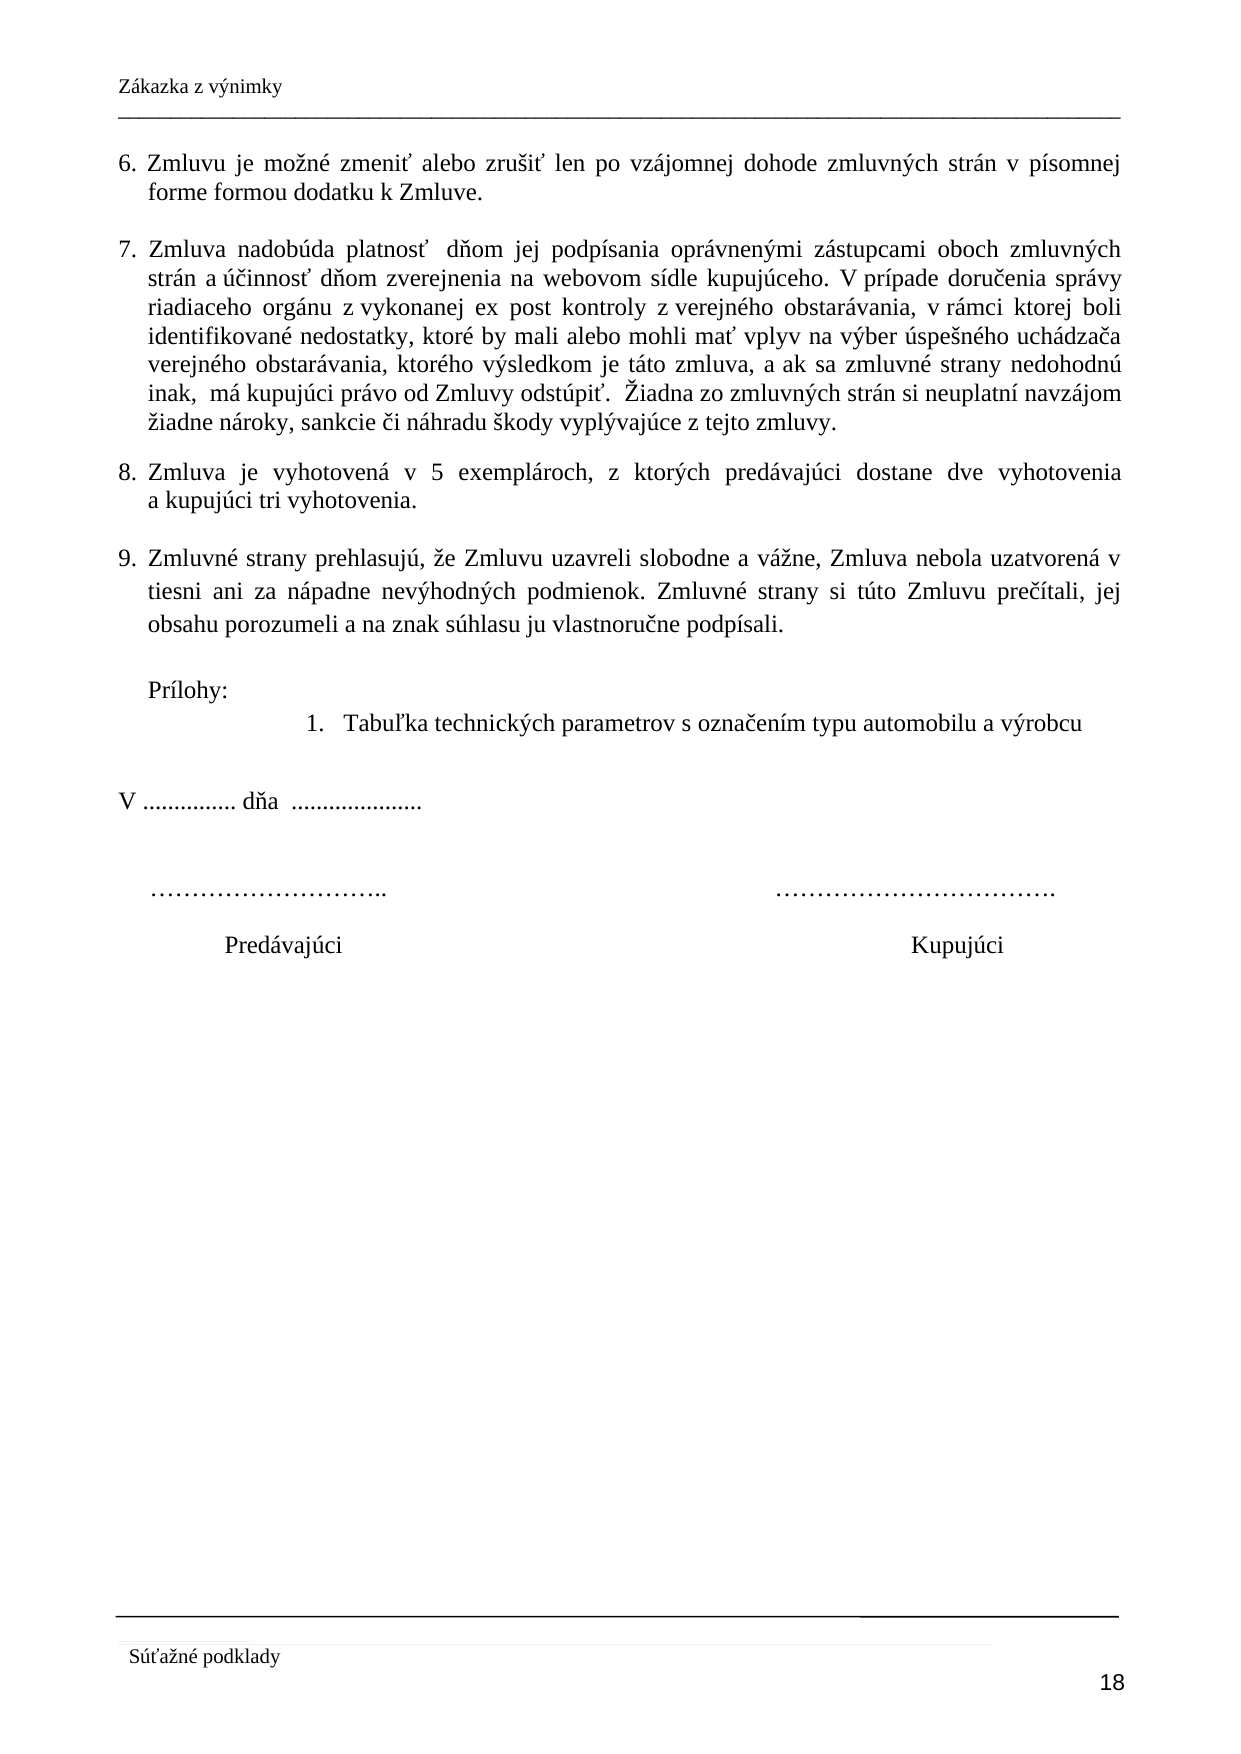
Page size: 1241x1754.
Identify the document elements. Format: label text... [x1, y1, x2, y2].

text Prílohy: [148, 675, 1122, 704]
text Predávajúci Kupujúci [118, 930, 1122, 959]
text ……………………….. ……………………………. [118, 873, 1122, 901]
list Zmluva je vyhotovená v 5 exemplároch, z ktorých predávajúci dostane dve vyhotovenia a kupujúci tri vyhotovenia. [118, 457, 1122, 514]
list Zmluvné strany prehlasujú, že Zmluvu uzavreli slobodne a vážne, Zmluva nebola uzatvorená v tiesni ani za nápadne nevýhodných podmienok. Zmluvné strany si túto Zmluvu prečítali, jej obsahu porozumeli a na znak súhlasu ju vlastnoručne podpísali. [118, 543, 1122, 638]
text 6. Zmluvu je možné zmeniť alebo zrušiť len po vzájomnej dohode zmluvných strán v písomnej forme formou dodatku k Zmluve. [118, 148, 1122, 206]
text 7. Zmluva nadobúda platnosť dňom jej podpísania oprávnenými zástupcami oboch zmluvných strán a účinnosť dňom zverejnenia na webovom sídle kupujúceho. V prípade doručenia správy riadiaceho orgánu z vykonanej ex post kontroly z verejného obstarávania, v rámci ktorej boli identifikované nedostatky, ktoré by mali alebo mohli mať vplyv na výber úspešného uchádzača verejného obstarávania, ktorého výsledkom je táto zmluva, a ak sa zmluvné strany nedohodnú inak, má kupujúci právo od Zmluvy odstúpiť. Žiadna zo zmluvných strán si neuplatní navzájom žiadne nároky, sankcie či náhradu škody vyplývajúce z tejto zmluvy. [118, 234, 1122, 436]
text V ............... dňa ..................... [118, 786, 1122, 815]
list Tabuľka technických parametrov s označením typu automobilu a výrobcu [306, 708, 1122, 737]
